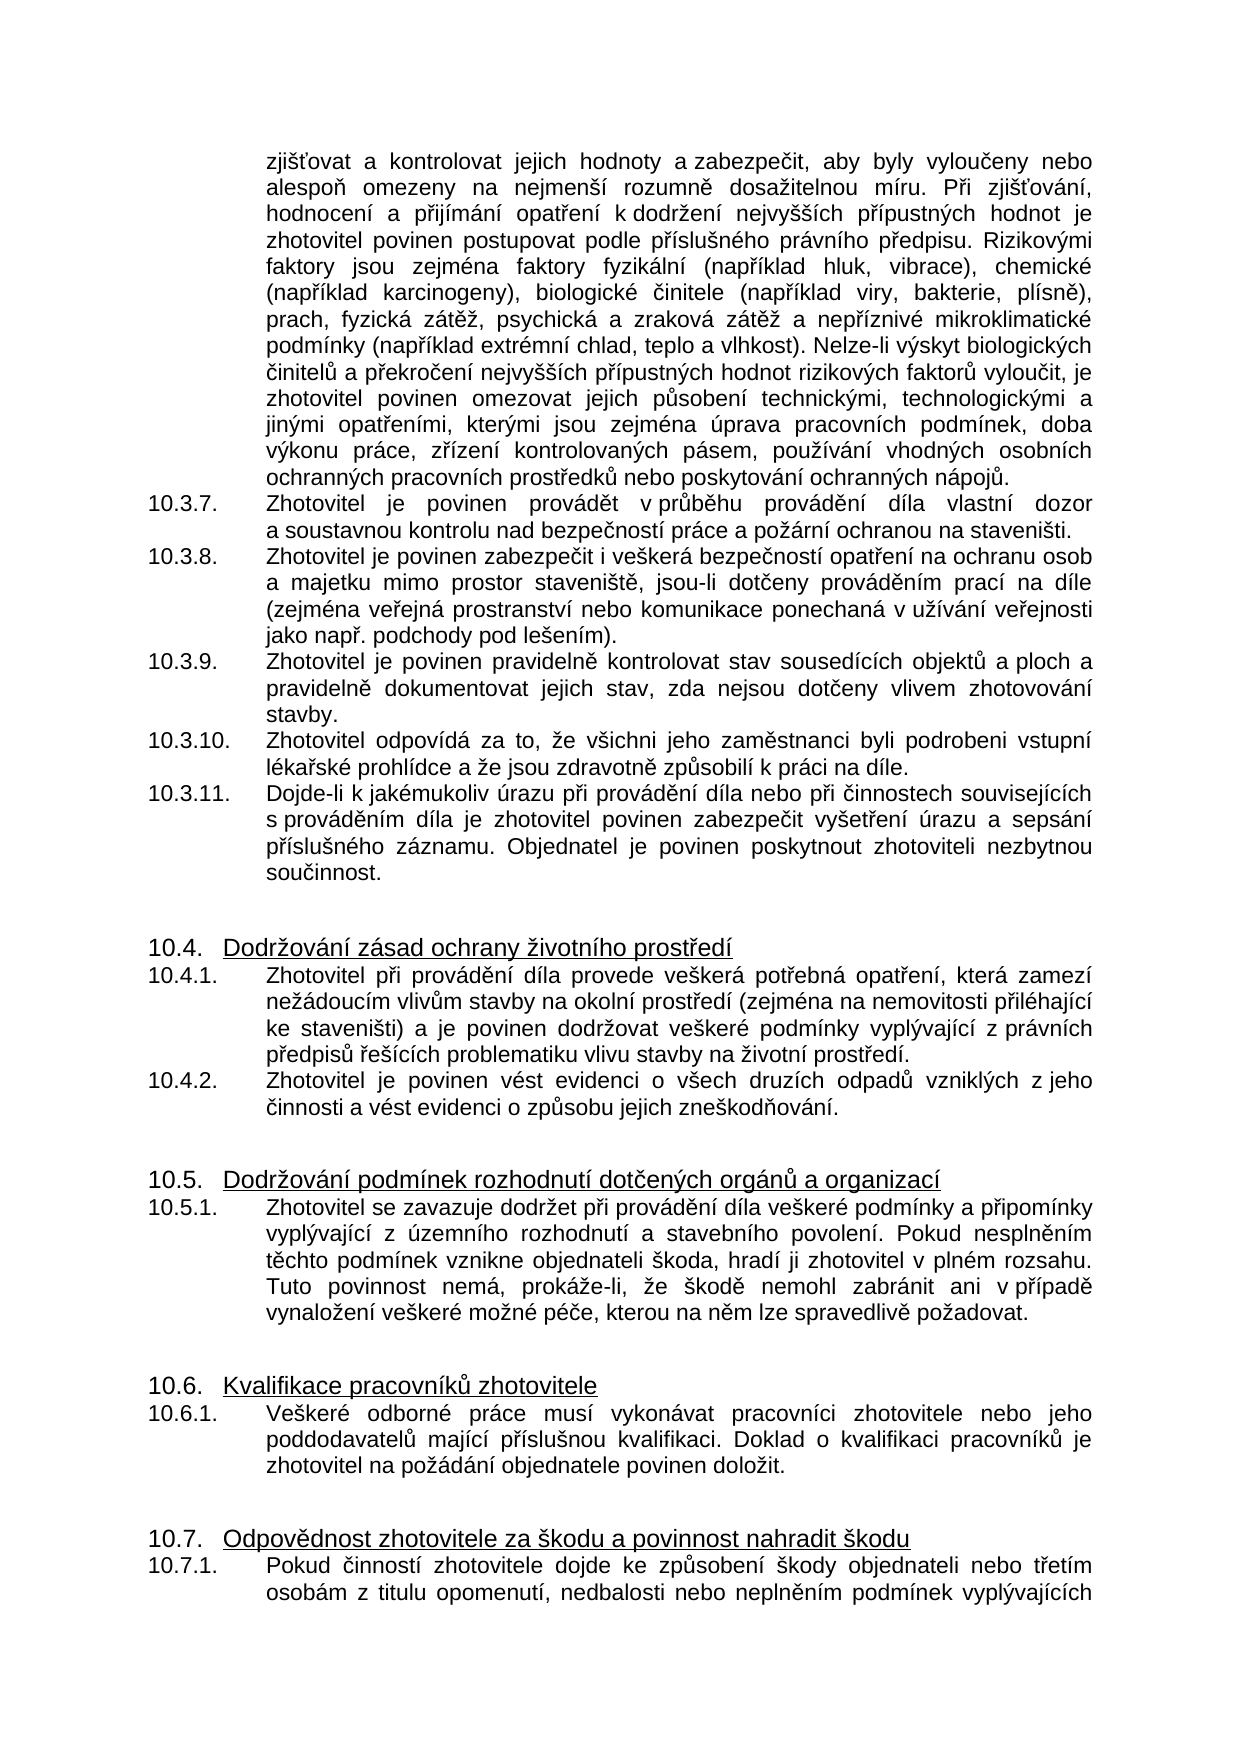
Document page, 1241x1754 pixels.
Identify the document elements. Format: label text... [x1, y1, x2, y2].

list Dodržování podmínek rozhodnutí dotčených orgánů a organizací [148, 1165, 1093, 1194]
list Dojde-li k jakémukoliv úrazu při provádění díla nebo při činnostech souvisejících s prováděním díla je zhotovitel povinen zabezpečit vyšetření úrazu a sepsání příslušného záznamu. Objednatel je povinen poskytnout zhotoviteli nezbytnou součinnost. [148, 780, 1093, 886]
list Zhotovitel odpovídá za to, že všichni jeho zaměstnanci byli podrobeni vstupní lékařské prohlídce a že jsou zdravotně způsobilí k práci na díle. [148, 727, 1093, 780]
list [148, 148, 1093, 490]
list Dodržování zásad ochrany životního prostředí [148, 933, 1093, 962]
list Zhotovitel se zavazuje dodržet při provádění díla veškeré podmínky a připomínky vyplývající z územního rozhodnutí a stavebního povolení. Pokud nesplněním těchto podmínek vznikne objednateli škoda, hradí ji zhotovitel v plném rozsahu. Tuto povinnost nemá, prokáže-li, že škodě nemohl zabránit ani v případě vynaložení veškeré možné péče, kterou na něm lze spravedlivě požadovat. [148, 1194, 1093, 1326]
list Zhotovitel je povinen pravidelně kontrolovat stav sousedících objektů a ploch a pravidelně dokumentovat jejich stav, zda nejsou dotčeny vlivem zhotovování stavby. [148, 648, 1093, 727]
list Veškeré odborné práce musí vykonávat pracovníci zhotovitele nebo jeho poddodavatelů mající příslušnou kvalifikaci. Doklad o kvalifikaci pracovníků je zhotovitel na požádání objednatele povinen doložit. [148, 1399, 1093, 1479]
list Zhotovitel je povinen provádět v průběhu provádění díla vlastní dozor a soustavnou kontrolu nad bezpečností práce a požární ochranou na staveništi. [148, 490, 1093, 543]
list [148, 1552, 1093, 1605]
list Zhotovitel je povinen zabezpečit i veškerá bezpečností opatření na ochranu osob a majetku mimo prostor staveniště, jsou-li dotčeny prováděním prací na díle (zejména veřejná prostranství nebo komunikace ponechaná v užívání veřejnosti jako např. podchody pod lešením). [148, 543, 1093, 648]
list Zhotovitel je povinen vést evidenci o všech druzích odpadů vzniklých z jeho činnosti a vést evidenci o způsobu jejich zneškodňování. [148, 1067, 1093, 1120]
list Odpovědnost zhotovitele za škodu a povinnost nahradit škodu [148, 1524, 1093, 1552]
list Kvalifikace pracovníků zhotovitele [148, 1371, 1093, 1399]
list Zhotovitel při provádění díla provede veškerá potřebná opatření, která zamezí nežádoucím vlivům stavby na okolní prostředí (zejména na nemovitosti přiléhající ke staveništi) a je povinen dodržovat veškeré podmínky vyplývající z právních předpisů řešících problematiku vlivu stavby na životní prostředí. [148, 962, 1093, 1067]
